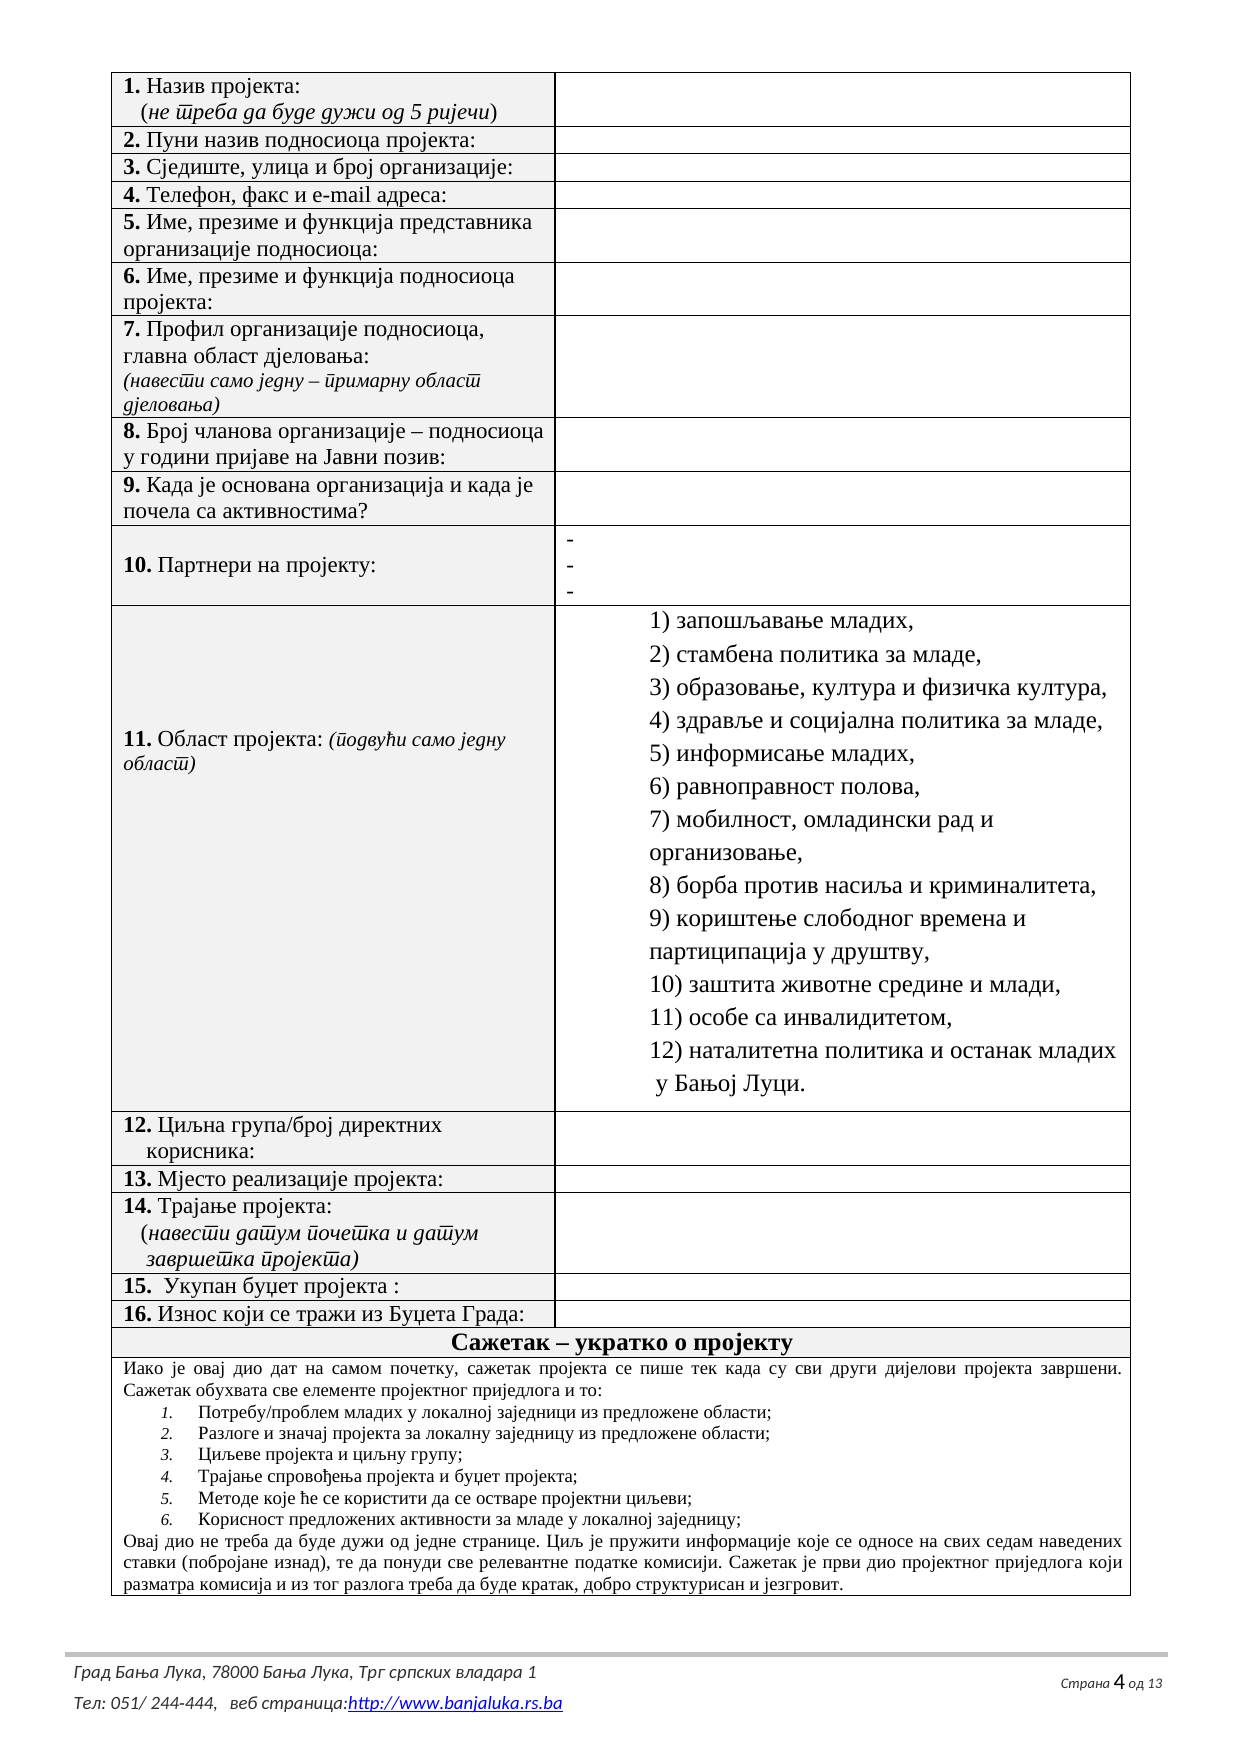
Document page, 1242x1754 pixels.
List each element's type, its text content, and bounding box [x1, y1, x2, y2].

table_cell [556, 1166, 1130, 1192]
table_cell 1) запошљавање младих, 2) стамбена политика за младе, 3) образовање, култура и физичка култура, 4) здравље и социјална политика за младе, 5) информисање младих, 6) равноправност полова, 7) мобилност, омладински рад и организовање, 8) борба против насиља и криминалитета, 9) кориштење слободног времена и партиципација у друштву, 10) заштита животне средине и млади, 11) особе са инвалидитетом, 12) наталитетна политика и останак младих у Бањој Луци. [556, 606, 1130, 1111]
table_cell [556, 316, 1130, 417]
table_cell 3. Сједиште, улица и број организације: [112, 154, 554, 181]
table_cell 11. Област пројекта: (подвући само једну област) [112, 606, 554, 1111]
table_cell [556, 263, 1130, 315]
table_cell [556, 1301, 1130, 1327]
table_cell 7. Профил организације подносиоца, главна област дјеловања: (навести само једну – примарну област дјеловања) [112, 316, 554, 417]
table_header 1. Назив пројекта: (не треба да буде дужи од 5 ријечи) [112, 73, 554, 126]
table_cell 4. Телефон, факс и e-mail адреса: [112, 182, 554, 208]
table_header [556, 73, 1130, 126]
table_cell 16. Износ који се тражи из Буџета Града: [112, 1301, 554, 1327]
table_cell 8. Број чланова организације – подносиоца у години пријаве на Јавни позив: [112, 418, 554, 471]
table_cell 13. Мјесто реализације пројекта: [112, 1166, 554, 1192]
table_cell 5. Име, презиме и функција представника организације подносиоца: [112, 209, 554, 262]
table_cell 12. Циљна група/број директних корисника: [112, 1112, 554, 1165]
table_cell - - - [556, 526, 1130, 604]
table_cell [556, 182, 1130, 208]
table_cell [556, 209, 1130, 262]
table_cell [556, 1112, 1130, 1165]
table_cell 9. Када је основана организација и када је почела са активностима? [112, 472, 554, 524]
table_cell 14. Трајање пројекта: (навести датум почетка и датум завршетка пројекта) [112, 1193, 554, 1272]
table_cell [556, 1274, 1130, 1300]
table_cell [556, 154, 1130, 181]
table_cell [556, 472, 1130, 524]
table_cell 2. Пуни назив подносиоца пројекта: [112, 127, 554, 153]
table_cell Иако је овај дио дат на самом почетку, сажетак пројекта се пише тек када су сви други дијелови пројекта завршени. Сажетак обухвата све елементе пројектног приједлога и то: 1. Потребу/проблем младих у локалној заједници из предложене области; 2. Разлоге и значај пројекта за локалну заједницу из предложене области; 3. Циљеве пројекта и циљну групу; 4. Трајање спровођења пројекта и буџет пројекта; 5. Методе које ће се користити да се остваре пројектни циљеви; 6. Корисност предложених активности за младе у локалној заједницу; Овај дио не треба да буде дужи од једне странице. Циљ је пружити информације које се односе на свих седам наведених ставки (побројане изнад), те да понуди све релевантне податке комисији. Сажетак је први дио пројектног приједлога који разматра комисија и из тог разлога треба да буде кратак, добро структурисан и језгровит. [112, 1358, 1130, 1595]
table_cell [556, 1193, 1130, 1272]
table_cell [556, 127, 1130, 153]
table_cell [556, 418, 1130, 471]
table_cell 6. Име, презиме и функција подносиоца пројекта: [112, 263, 554, 315]
table_cell 10. Партнери на пројекту: [112, 526, 554, 604]
table_cell Сажетак – укратко о пројекту [112, 1328, 1130, 1357]
table_cell 15. Укупан буџет пројекта : [112, 1274, 554, 1300]
